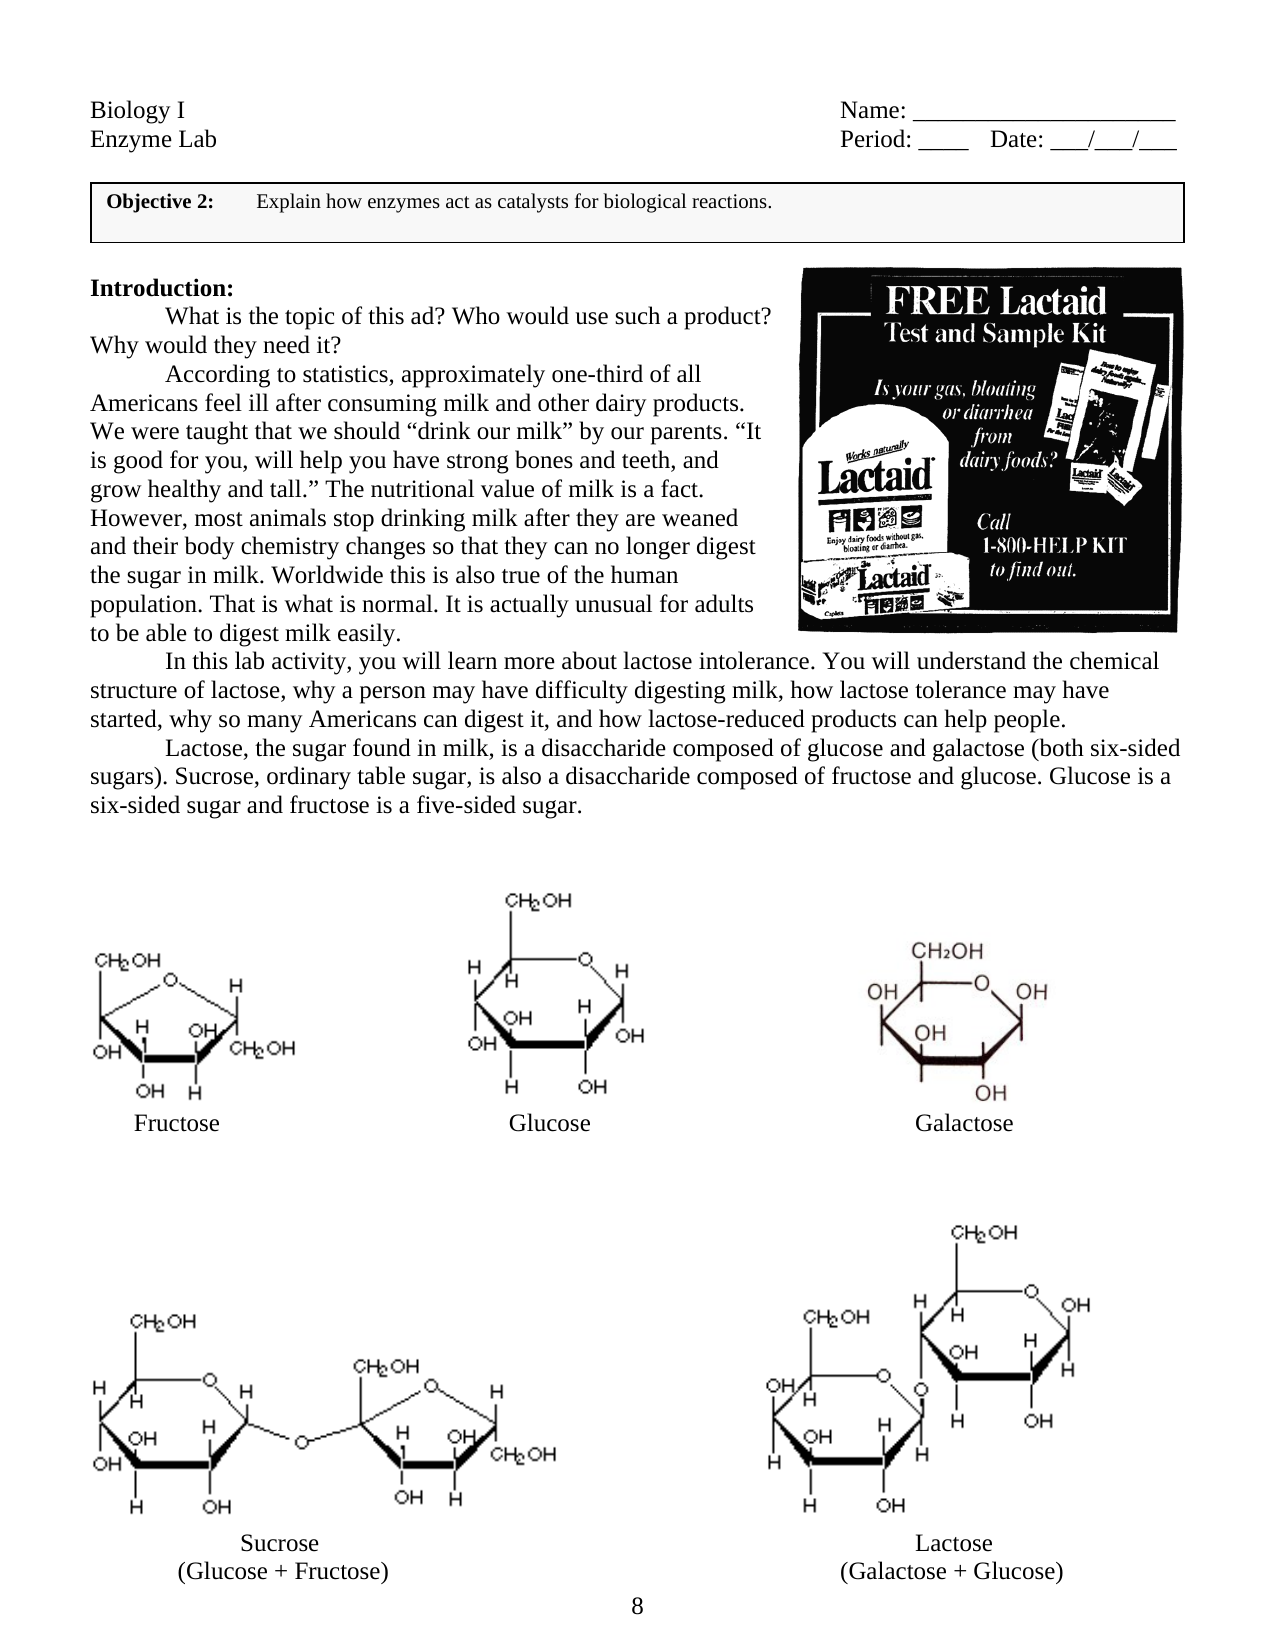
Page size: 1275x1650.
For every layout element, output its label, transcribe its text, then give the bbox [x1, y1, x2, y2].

picture [90, 1312, 558, 1528]
text What is the topic of this ad? Who would use such a product? Why would they need it? [90, 301, 795, 359]
picture [465, 890, 648, 1108]
text Sucrose Lactose [165, 1528, 1185, 1556]
text Introduction: [90, 273, 795, 301]
text According to statistics, approximately one-third of all Americans feel ill after consuming milk and other dairy products. We were taught that we should “drink our milk” by our parents. “It is good for you, will help you have strong bones and teeth, and grow healthy and tall.” The nutritional value of milk is a fact. However, most animals stop drinking milk after they are weaned and their body chemistry changes so that they can no longer digest the sugar in milk. Worldwide this is also true of the human population. That is what is normal. It is actually unusual for adults to be able to digest milk easily. [90, 359, 1185, 646]
picture [795, 260, 1185, 636]
text Enzyme Lab Period: ____ Date: ___/___/___ [90, 124, 1185, 152]
picture [90, 950, 297, 1108]
text Fructose Glucose Galactose [90, 1108, 1185, 1137]
text In this lab activity, you will learn more about lactose intolerance. You will understand the chemical structure of lactose, why a person may have difficulty digesting milk, how lactose tolerance may have started, why so many Americans can digest it, and how lactose-reduced products can help people. [90, 646, 1185, 733]
picture [840, 932, 1070, 1108]
picture [765, 1222, 1094, 1528]
text (Glucose + Fructose) (Galactose + Glucose) [90, 1556, 1185, 1585]
text Lactose, the sugar found in milk, is a disaccharide composed of glucose and galactose (both six-sided sugars). Sucrose, ordinary table sugar, is also a disaccharide composed of fructose and glucose. Glucose is a six-sided sugar and fructose is a five-sided sugar. [90, 733, 1185, 819]
text Biology I Name: _____________________ [90, 95, 1185, 124]
